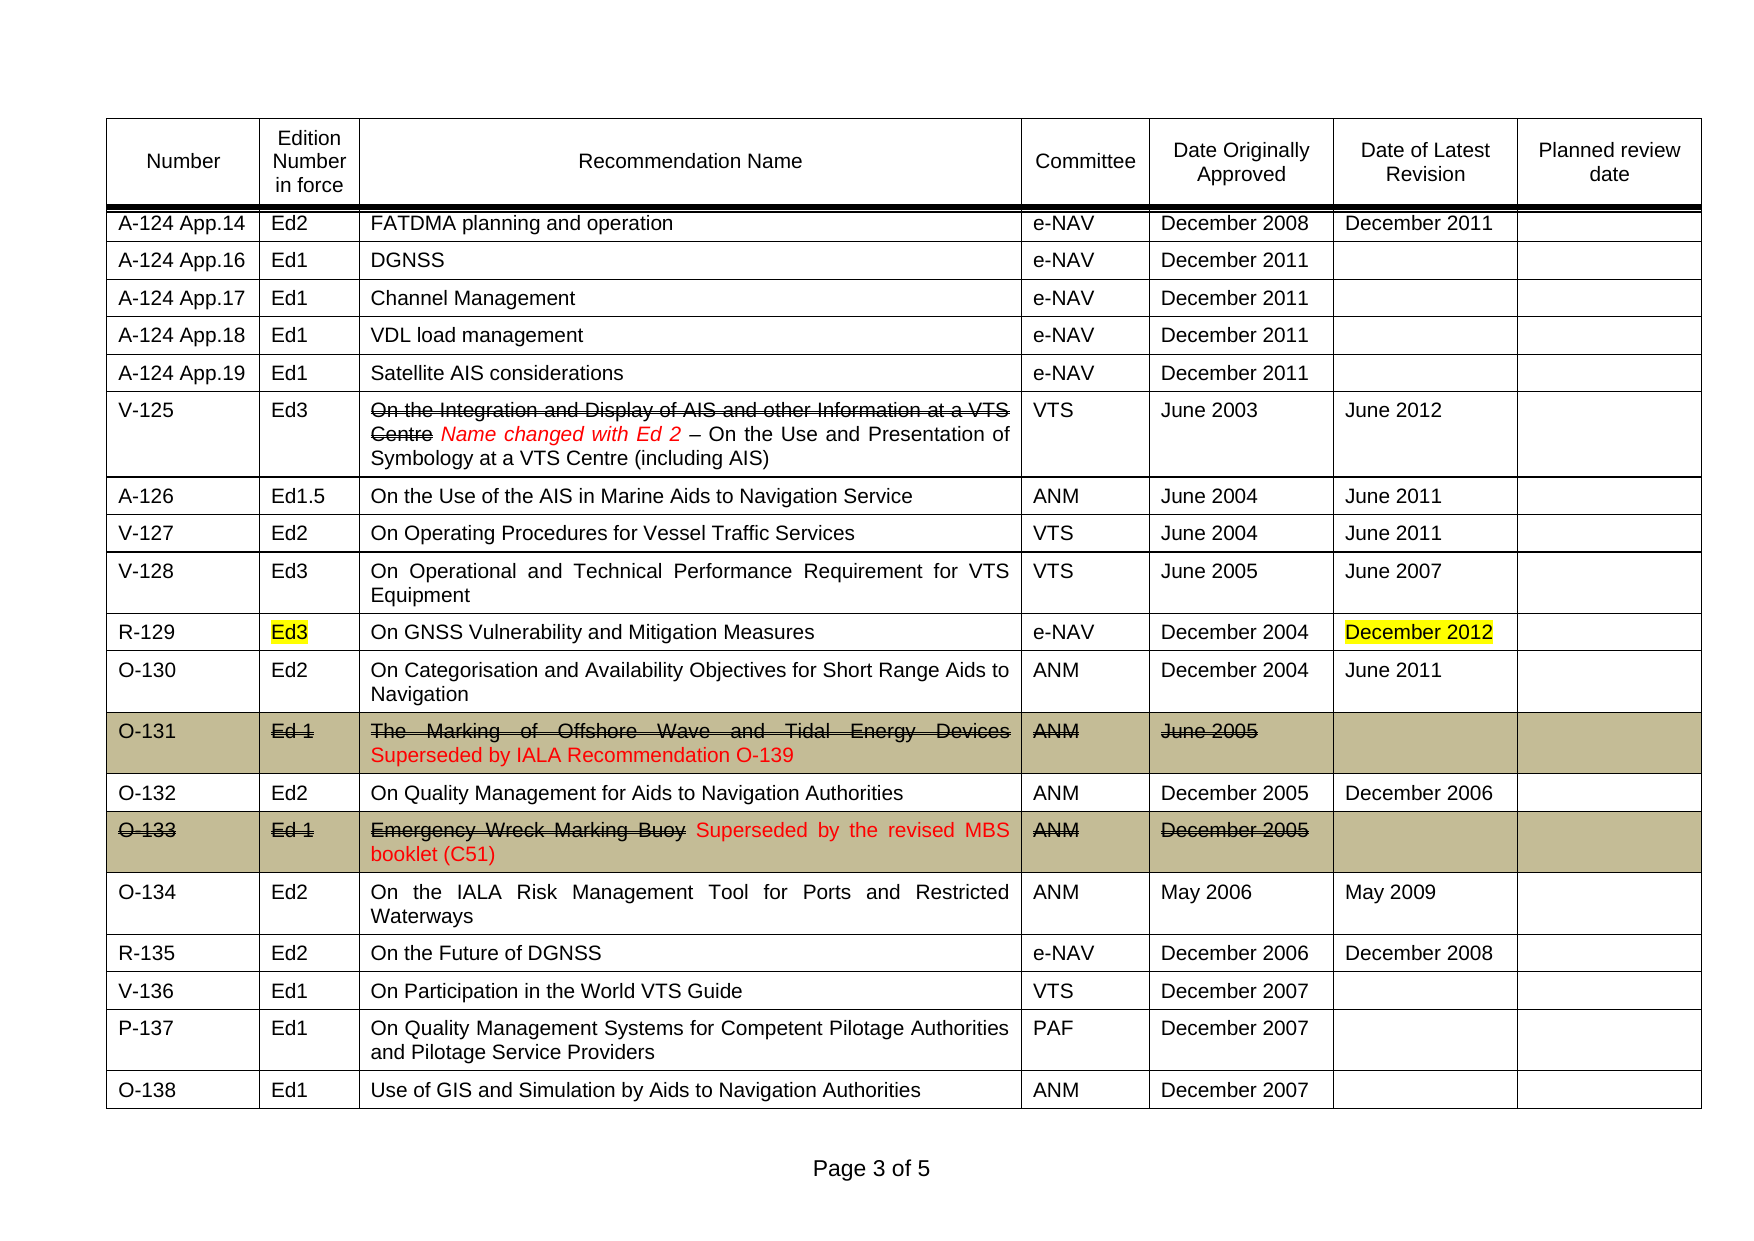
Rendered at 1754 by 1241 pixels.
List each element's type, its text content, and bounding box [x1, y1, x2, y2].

table_cell On the Future of DGNSS [360, 935, 1021, 971]
table_cell Ed1 [260, 972, 359, 1009]
table_cell June 2011 [1334, 515, 1517, 551]
table_cell e-NAV [1022, 355, 1149, 391]
table_cell O-130 [107, 651, 259, 712]
table_cell On Operational and Technical Performance Requirement for VTS Equipment [360, 553, 1021, 613]
table_header Planned review date [1518, 119, 1701, 203]
table_cell PAF [1022, 1010, 1149, 1070]
table_cell [1334, 355, 1517, 391]
table_cell O-138 [107, 1071, 259, 1108]
table_cell On the IALA Risk Management Tool for Ports and Restricted Waterways [360, 873, 1021, 934]
table_cell Ed1 [260, 242, 359, 278]
table_header Recommendation Name [360, 119, 1021, 203]
table_cell Ed3 [260, 553, 359, 613]
table_header Date Originally Approved [1150, 119, 1333, 203]
table_cell December 2005 [1150, 774, 1333, 811]
table_cell May 2006 [1150, 873, 1333, 934]
table_cell December 2011 [1334, 213, 1517, 241]
table_cell [1518, 972, 1701, 1009]
table_cell ANM [1022, 1071, 1149, 1108]
table_cell December 2004 [1150, 651, 1333, 712]
table_cell DGNSS [360, 242, 1021, 278]
table_cell e-NAV [1022, 242, 1149, 278]
table_cell The Marking of Offshore Wave and Tidal Energy Devices Superseded by IALA Recommendation O-139 [360, 713, 1021, 773]
table_cell V-125 [107, 392, 259, 476]
table_cell e-NAV [1022, 213, 1149, 241]
table_cell e-NAV [1022, 614, 1149, 650]
table_cell ANM [1022, 651, 1149, 712]
table_cell [1518, 515, 1701, 551]
table_cell June 2004 [1150, 515, 1333, 551]
table_cell [1518, 935, 1701, 971]
table_cell ANM [1022, 478, 1149, 514]
table_cell e-NAV [1022, 935, 1149, 971]
table_cell VTS [1022, 972, 1149, 1009]
table_cell [1334, 242, 1517, 278]
table_cell VDL load management [360, 317, 1021, 353]
table_cell VTS [1022, 392, 1149, 476]
table_cell A-124 App.16 [107, 242, 259, 278]
table_cell On Quality Management Systems for Competent Pilotage Authorities and Pilotage Service Providers [360, 1010, 1021, 1070]
table_cell December 2011 [1150, 355, 1333, 391]
table_cell December 2008 [1334, 935, 1517, 971]
table_cell On Operating Procedures for Vessel Traffic Services [360, 515, 1021, 551]
table_cell [1518, 553, 1701, 613]
table_cell O-132 [107, 774, 259, 811]
table_cell Ed2 [260, 774, 359, 811]
table_cell O-131 [107, 713, 259, 773]
table_cell R-129 [107, 614, 259, 650]
table_cell O-133 [107, 812, 259, 872]
table_cell Channel Management [360, 280, 1021, 316]
table_cell A-124 App.19 [107, 355, 259, 391]
table_cell December 2007 [1150, 1010, 1333, 1070]
table_cell [1518, 774, 1701, 811]
table_header Edition Number in force [260, 119, 359, 203]
table_cell A-126 [107, 478, 259, 514]
table_cell December 2011 [1150, 280, 1333, 316]
table_cell [1334, 972, 1517, 1009]
table_cell December 2006 [1334, 774, 1517, 811]
table_cell FATDMA planning and operation [360, 213, 1021, 241]
table_cell June 2003 [1150, 392, 1333, 476]
table_cell [1334, 713, 1517, 773]
table_cell Ed1 [260, 280, 359, 316]
table_cell Ed2 [260, 873, 359, 934]
table_cell P-137 [107, 1010, 259, 1070]
table_cell December 2012 [1334, 614, 1517, 650]
table_cell ANM [1022, 873, 1149, 934]
table_cell December 2011 [1150, 317, 1333, 353]
table_cell Ed1 [260, 1010, 359, 1070]
table_cell [1518, 242, 1701, 278]
table_cell Ed3 [260, 392, 359, 476]
table_cell e-NAV [1022, 280, 1149, 316]
table_cell VTS [1022, 515, 1149, 551]
table_cell ANM [1022, 713, 1149, 773]
table_cell Use of GIS and Simulation by Aids to Navigation Authorities [360, 1071, 1021, 1108]
table_cell June 2004 [1150, 478, 1333, 514]
table_cell Ed3 [260, 614, 359, 650]
table_cell On the Integration and Display of AIS and other Information at a VTS Centre Name changed with Ed 2 – On the Use and Presentation of Symbology at a VTS Centre (including AIS) [360, 392, 1021, 476]
table_cell December 2007 [1150, 972, 1333, 1009]
table_cell [1518, 317, 1701, 353]
table_cell V-136 [107, 972, 259, 1009]
table_cell June 2005 [1150, 553, 1333, 613]
table_cell V-127 [107, 515, 259, 551]
table_cell [1518, 651, 1701, 712]
table_cell June 2007 [1334, 553, 1517, 613]
table_cell [1518, 1010, 1701, 1070]
table_cell On Categorisation and Availability Objectives for Short Range Aids to Navigation [360, 651, 1021, 712]
table_cell ANM [1022, 774, 1149, 811]
table_cell June 2011 [1334, 651, 1517, 712]
table_cell [1518, 213, 1701, 241]
table_cell December 2008 [1150, 213, 1333, 241]
table_cell [1518, 478, 1701, 514]
table_cell On Quality Management for Aids to Navigation Authorities [360, 774, 1021, 811]
table_cell Ed1 [260, 317, 359, 353]
table_cell VTS [1022, 553, 1149, 613]
table_cell June 2005 [1150, 713, 1333, 773]
table_cell [1334, 280, 1517, 316]
table_cell [1518, 713, 1701, 773]
table_cell On Participation in the World VTS Guide [360, 972, 1021, 1009]
table_cell [1518, 873, 1701, 934]
table_cell Ed1 [260, 355, 359, 391]
table_cell [1334, 1071, 1517, 1108]
table_cell Ed2 [260, 515, 359, 551]
table_cell O-134 [107, 873, 259, 934]
table_header Number [107, 119, 259, 203]
table_cell e-NAV [1022, 317, 1149, 353]
table_cell [1518, 1071, 1701, 1108]
table_cell [1518, 392, 1701, 476]
table_cell On the Use of the AIS in Marine Aids to Navigation Service [360, 478, 1021, 514]
table_cell [1518, 280, 1701, 316]
table_cell June 2012 [1334, 392, 1517, 476]
table_cell December 2004 [1150, 614, 1333, 650]
table_cell December 2005 [1150, 812, 1333, 872]
table_cell Ed2 [260, 213, 359, 241]
table_cell December 2006 [1150, 935, 1333, 971]
table_cell V-128 [107, 553, 259, 613]
table_cell A-124 App.18 [107, 317, 259, 353]
table_cell [1334, 1010, 1517, 1070]
table_cell Ed2 [260, 651, 359, 712]
table_header Date of Latest Revision [1334, 119, 1517, 203]
table_cell [1518, 355, 1701, 391]
table_cell On GNSS Vulnerability and Mitigation Measures [360, 614, 1021, 650]
table_cell [1334, 812, 1517, 872]
table_cell Ed 1 [260, 812, 359, 872]
table_cell Ed1.5 [260, 478, 359, 514]
table_cell Ed1 [260, 1071, 359, 1108]
table_cell [1518, 614, 1701, 650]
table_cell Satellite AIS considerations [360, 355, 1021, 391]
table_header Committee [1022, 119, 1149, 203]
table_cell A-124 App.17 [107, 280, 259, 316]
table_cell [1334, 317, 1517, 353]
table_cell December 2011 [1150, 242, 1333, 278]
table_cell Emergency Wreck Marking Buoy Superseded by the revised MBS booklet (C51) [360, 812, 1021, 872]
table_cell May 2009 [1334, 873, 1517, 934]
table_cell June 2011 [1334, 478, 1517, 514]
table_cell [1518, 812, 1701, 872]
table_cell December 2007 [1150, 1071, 1333, 1108]
table_cell Ed2 [260, 935, 359, 971]
table_cell R-135 [107, 935, 259, 971]
table_cell A-124 App.14 [107, 213, 259, 241]
table_cell ANM [1022, 812, 1149, 872]
table_cell Ed 1 [260, 713, 359, 773]
